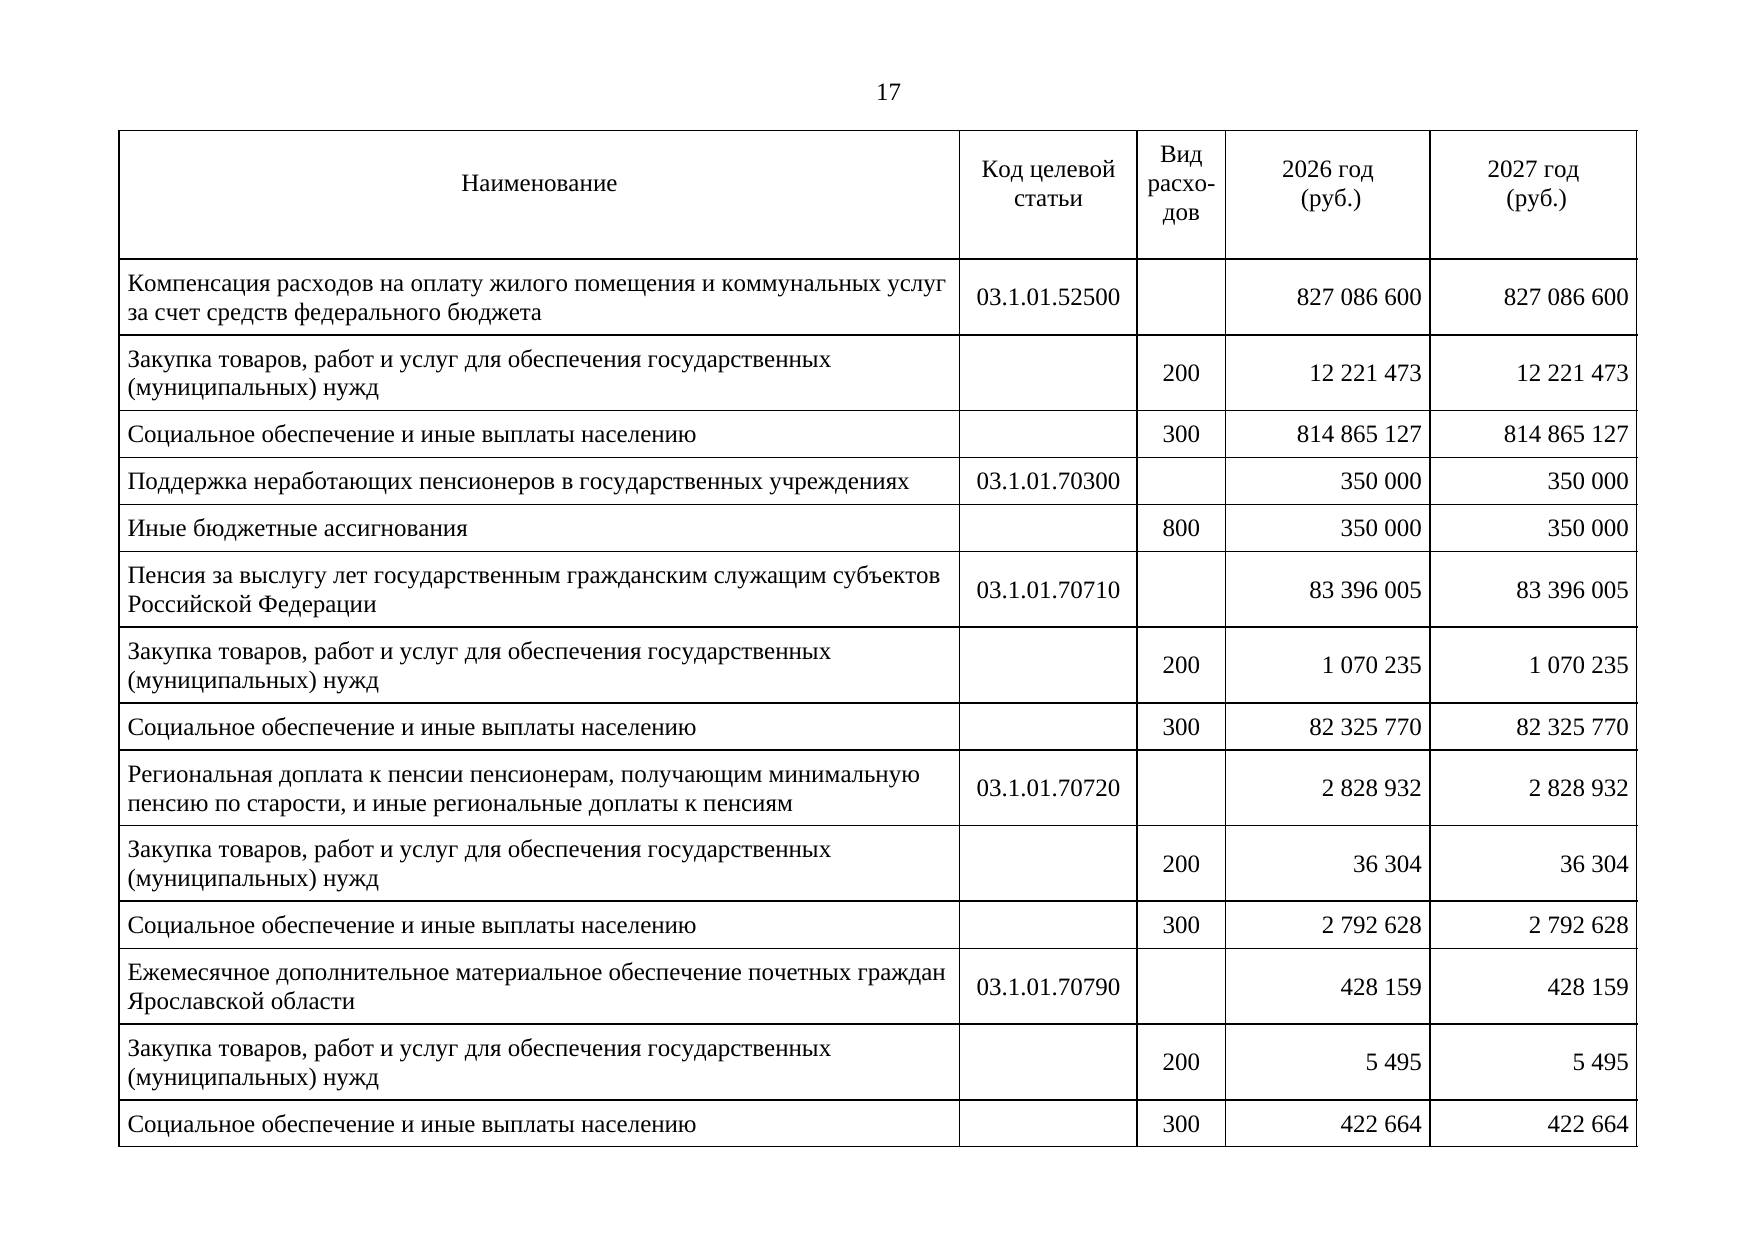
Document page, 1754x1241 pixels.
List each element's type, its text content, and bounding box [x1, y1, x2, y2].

table_cell Социальное обеспечение и иные выплаты населению [120, 704, 959, 749]
table_cell [1138, 260, 1225, 334]
table_cell 422 664 [1431, 1101, 1636, 1146]
table_cell 800 [1138, 505, 1225, 551]
table_cell 428 159 [1226, 949, 1429, 1023]
table_cell 422 664 [1226, 1101, 1429, 1146]
table_cell 300 [1138, 1101, 1225, 1146]
table_cell 03.1.01.70720 [960, 751, 1136, 825]
table_cell 2 792 628 [1431, 902, 1636, 947]
table_cell [1138, 751, 1225, 825]
table_cell [960, 411, 1136, 457]
table_cell 350 000 [1431, 505, 1636, 551]
table_header 2026 год (руб.) [1226, 131, 1429, 258]
table_cell [960, 1101, 1136, 1146]
table_cell 350 000 [1226, 505, 1429, 551]
table_cell 814 865 127 [1431, 411, 1636, 457]
table_cell 12 221 473 [1226, 336, 1429, 409]
table_cell 5 495 [1431, 1025, 1636, 1099]
table_cell [1138, 458, 1225, 503]
table_cell Компенсация расходов на оплату жилого помещения и коммунальных услуг за счет средств федерального бюджета [120, 260, 959, 334]
table_cell 82 325 770 [1226, 704, 1429, 749]
table_cell [960, 505, 1136, 551]
table_cell 5 495 [1226, 1025, 1429, 1099]
table_cell Социальное обеспечение и иные выплаты населению [120, 1101, 959, 1146]
table_cell 200 [1138, 336, 1225, 409]
table_cell 2 792 628 [1226, 902, 1429, 947]
table_cell [1138, 949, 1225, 1023]
table_cell [960, 704, 1136, 749]
table_header 2027 год (руб.) [1431, 131, 1636, 258]
table_cell [1138, 552, 1225, 626]
table_cell [960, 902, 1136, 947]
table_cell 82 325 770 [1431, 704, 1636, 749]
table_cell 36 304 [1431, 826, 1636, 900]
table_cell 428 159 [1431, 949, 1636, 1023]
table_cell 2 828 932 [1431, 751, 1636, 825]
table_header Код целевой статьи [960, 131, 1136, 258]
table_cell Социальное обеспечение и иные выплаты населению [120, 411, 959, 457]
table_cell 2 828 932 [1226, 751, 1429, 825]
table_cell 200 [1138, 1025, 1225, 1099]
table_cell Поддержка неработающих пенсионеров в государственных учреждениях [120, 458, 959, 503]
table_cell [960, 336, 1136, 409]
table_cell 200 [1138, 628, 1225, 702]
table_cell Региональная доплата к пенсии пенсионерам, получающим минимальную пенсию по старости, и иные региональные доплаты к пенсиям [120, 751, 959, 825]
table_cell 814 865 127 [1226, 411, 1429, 457]
table_cell 1 070 235 [1226, 628, 1429, 702]
table_cell [960, 1025, 1136, 1099]
table_cell [960, 628, 1136, 702]
table_cell 300 [1138, 704, 1225, 749]
table_cell 83 396 005 [1431, 552, 1636, 626]
table_cell 03.1.01.70300 [960, 458, 1136, 503]
table_cell 300 [1138, 411, 1225, 457]
table_cell Закупка товаров, работ и услуг для обеспечения государственных (муниципальных) нужд [120, 1025, 959, 1099]
table_cell 36 304 [1226, 826, 1429, 900]
table_cell 1 070 235 [1431, 628, 1636, 702]
table_header Вид расхо-дов [1138, 131, 1225, 258]
table_cell Пенсия за выслугу лет государственным гражданским служащим субъектов Российской Федерации [120, 552, 959, 626]
table_cell 83 396 005 [1226, 552, 1429, 626]
table_cell 300 [1138, 902, 1225, 947]
table_header Наименование [120, 131, 959, 258]
table_cell Ежемесячное дополнительное материальное обеспечение почетных граждан Ярославской области [120, 949, 959, 1023]
table_cell 827 086 600 [1226, 260, 1429, 334]
table_cell 200 [1138, 826, 1225, 900]
table_cell 03.1.01.70710 [960, 552, 1136, 626]
table_cell Социальное обеспечение и иные выплаты населению [120, 902, 959, 947]
table_cell 03.1.01.52500 [960, 260, 1136, 334]
table_cell Закупка товаров, работ и услуг для обеспечения государственных (муниципальных) нужд [120, 826, 959, 900]
table_cell [960, 826, 1136, 900]
table_cell 350 000 [1431, 458, 1636, 503]
table_cell Закупка товаров, работ и услуг для обеспечения государственных (муниципальных) нужд [120, 336, 959, 409]
table_cell Иные бюджетные ассигнования [120, 505, 959, 551]
table_cell 350 000 [1226, 458, 1429, 503]
table_cell 827 086 600 [1431, 260, 1636, 334]
table_cell Закупка товаров, работ и услуг для обеспечения государственных (муниципальных) нужд [120, 628, 959, 702]
table_cell 03.1.01.70790 [960, 949, 1136, 1023]
table_cell 12 221 473 [1431, 336, 1636, 409]
